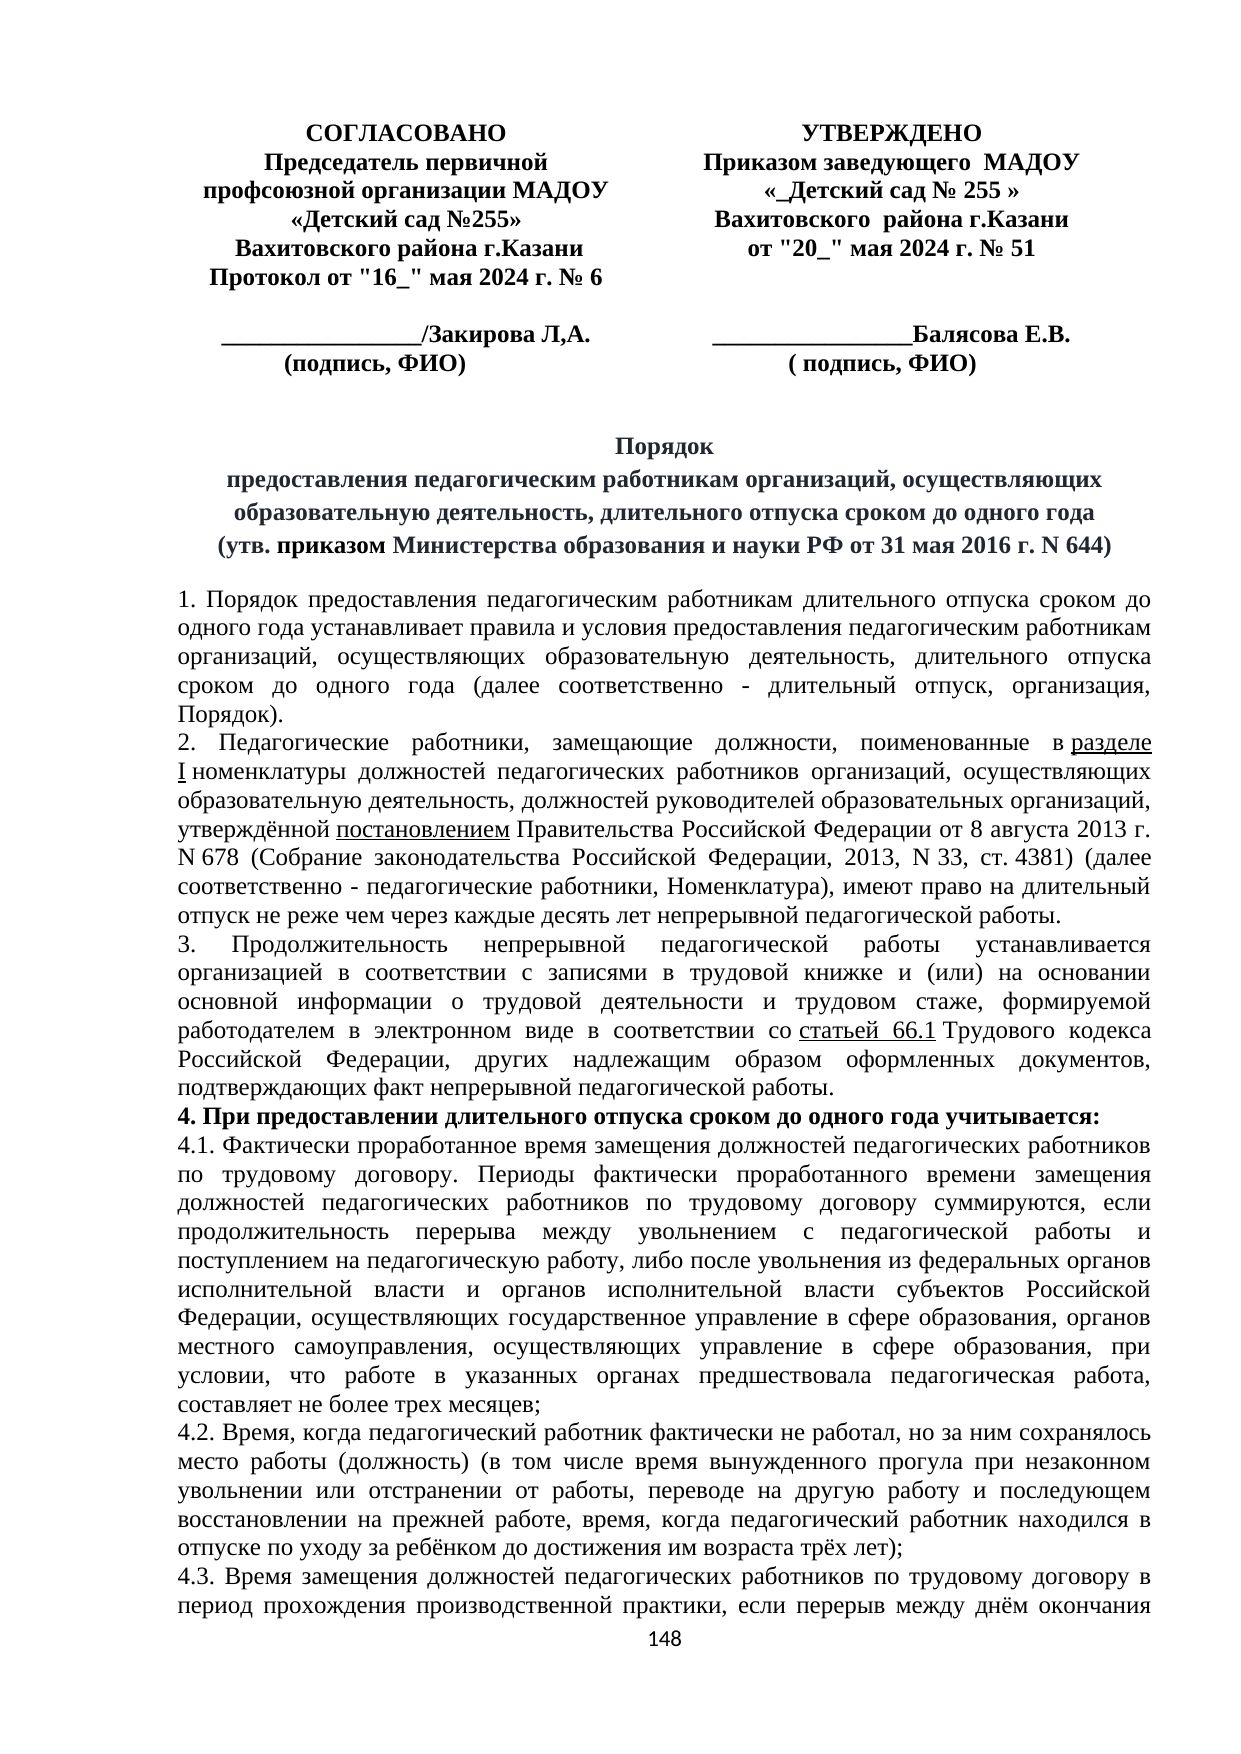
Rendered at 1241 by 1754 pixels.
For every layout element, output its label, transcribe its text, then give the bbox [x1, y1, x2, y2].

table_cell ________________/Закирова Л,А. (подпись, ФИО) [179, 291, 633, 377]
table_header УТВЕРЖДЕНО [633, 118, 1150, 147]
text 4.2. Время, когда педагогический работник фактически не работал, но за ним сохранялось место работы (должность) (в том числе время вынужденного прогула при незаконном увольнении или отстранении от работы, переводе на другую работу и последующем восстановлении на прежней работе, время, когда педагогический работник находился в отпуске по уходу за ребёнком до достижения им возраста трёх лет); [177, 1417, 1152, 1561]
text 4. При предоставлении длительного отпуска сроком до одного года учитывается: [177, 1101, 1152, 1130]
table_cell Приказом заведующего МАДОУ «_Детский сад № 255 » Вахитовского района г.Казани от "20_" мая 2024 г. № 51 [633, 147, 1150, 291]
text Порядок предоставления педагогическим работникам организаций, осуществляющих образовательную деятельность, длительного отпуска сроком до одного года (утв. приказом Министерства образования и науки РФ от 31 мая 2016 г. N 644) [177, 431, 1152, 558]
text 2. Педагогические работники, замещающие должности, поименованные в разделе I номенклатуры должностей педагогических работников организаций, осуществляющих образовательную деятельность, должностей руководителей образовательных организаций, утверждённой постановлением Правительства Российской Федерации от 8 августа 2013 г. N 678 (Собрание законодательства Российской Федерации, 2013, N 33, ст. 4381) (далее соответственно - педагогические работники, Номенклатура), имеют право на длительный отпуск не реже чем через каждые десять лет непрерывной педагогической работы. [177, 727, 1152, 929]
text 4.1. Фактически проработанное время замещения должностей педагогических работников по трудовому договору. Периоды фактически проработанного времени замещения должностей педагогических работников по трудовому договору суммируются, если продолжительность перерыва между увольнением с педагогической работы и поступлением на педагогическую работу, либо после увольнения из федеральных органов исполнительной власти и органов исполнительной власти субъектов Российской Федерации, осуществляющих государственное управление в сфере образования, органов местного самоуправления, осуществляющих управление в сфере образования, при условии, что работе в указанных органах предшествовала педагогическая работа, составляет не более трех месяцев; [177, 1130, 1152, 1417]
table_header СОГЛАСОВАНО [179, 118, 633, 147]
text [177, 1561, 1152, 1619]
text 1. Порядок предоставления педагогическим работникам длительного отпуска сроком до одного года устанавливает правила и условия предоставления педагогическим работникам организаций, осуществляющих образовательную деятельность, длительного отпуска сроком до одного года (далее соответственно - длительный отпуск, организация, Порядок). [177, 584, 1152, 727]
text 3. Продолжительность непрерывной педагогической работы устанавливается организацией в соответствии с записями в трудовой книжке и (или) на основании основной информации о трудовой деятельности и трудовом стаже, формируемой работодателем в электронном виде в соответствии со статьей 66.1 Трудового кодекса Российской Федерации, других надлежащим образом оформленных документов, подтверждающих факт непрерывной педагогической работы. [177, 929, 1152, 1101]
table_cell Председатель первичной профсоюзной организации МАДОУ «Детский сад №255» Вахитовского района г.Казани Протокол от "16_" мая 2024 г. № 6 [179, 147, 633, 291]
table_cell ________________Балясова Е.В. ( подпись, ФИО) [633, 291, 1150, 377]
